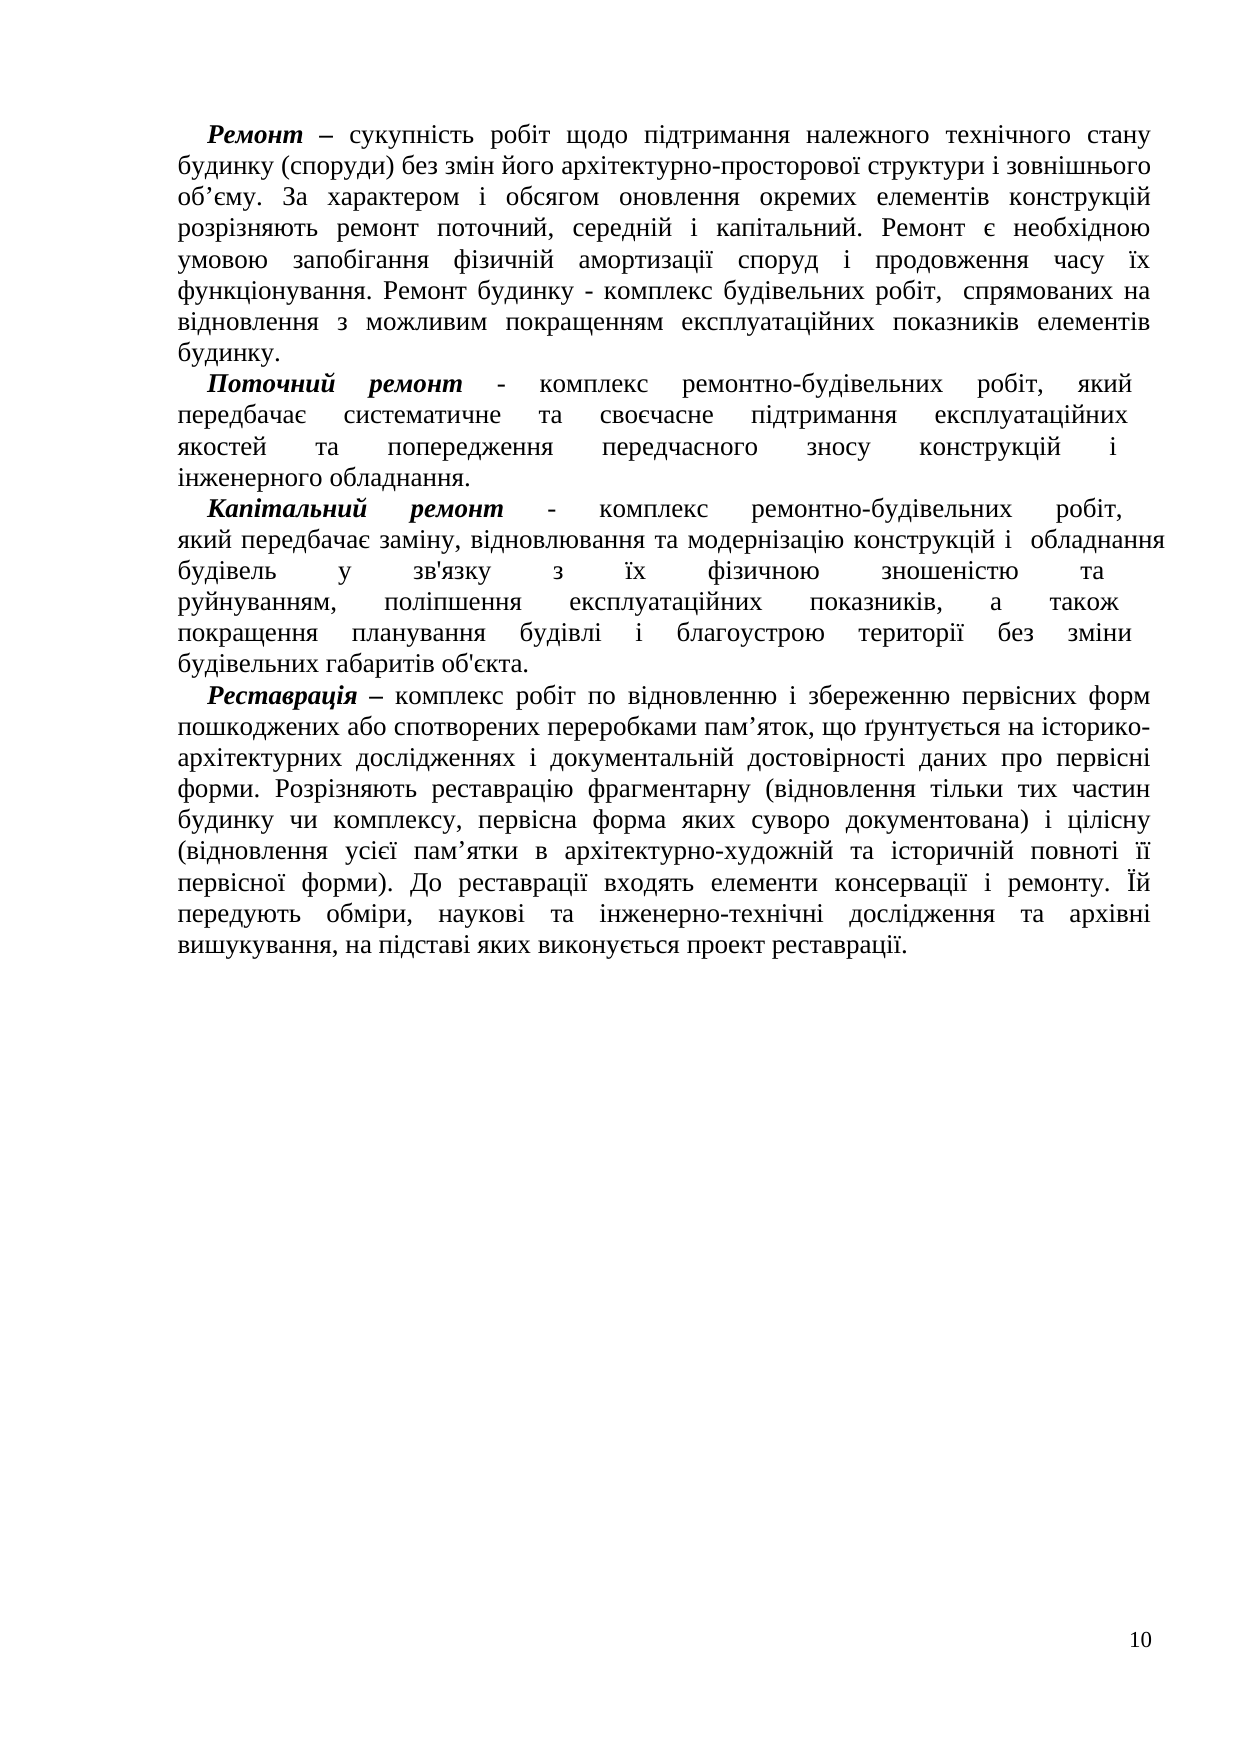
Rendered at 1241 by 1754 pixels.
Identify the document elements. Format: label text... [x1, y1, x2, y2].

text Ремонт – сукупність робіт щодо підтримання належного технічного стану будинку (споруди) без змін його архітектурно-просторової структури і зовнішнього об’єму. За характером і обсягом оновлення окремих елементів конструкцій розрізняють ремонт поточний, середній і капітальний. Ремонт є необхідною умовою запобігання фізичній амортизації споруд і продовження часу їх функціонування. Ремонт будинку - комплекс будівельних робіт, спрямованих на відновлення з можливим покращенням експлуатаційних показників елементів будинку. [177, 118, 1152, 367]
text Реставрація – комплекс робіт по відновленню і збереженню первісних форм пошкоджених або спотворених переробками пам’яток, що ґрунтується на історико-архітектурних дослідженнях і документальній достовірності даних про первісні форми. Розрізняють реставрацію фрагментарну (відновлення тільки тих частин будинку чи комплексу, первісна форма яких суворо документована) і цілісну (відновлення усієї пам’ятки в архітектурно-художній та історичній повноті її первісної форми). До реставрації входять елементи консервації і ремонту. Їй передують обміри, наукові та інженерно-технічні дослідження та архівні вишукування, на підставі яких виконується проект реставрації. [177, 679, 1152, 959]
text Капітальний ремонт - комплекс ремонтно-будівельних робіт, який передбачає заміну, відновлювання та модернізацію конструкцій і обладнання будівель у зв'язку з їх фізичною зношеністю та руйнуванням, поліпшення експлуатаційних показників, а також покращення планування будівлі і благоустрою території без зміни будівельних габаритів об'єкта. [177, 492, 1167, 679]
text Поточний ремонт - комплекс ремонтно-будівельних робіт, який передбачає систематичне та своєчасне підтримання експлуатаційних якостей та попередження передчасного зносу конструкцій і інженерного обладнання. [177, 367, 1167, 492]
